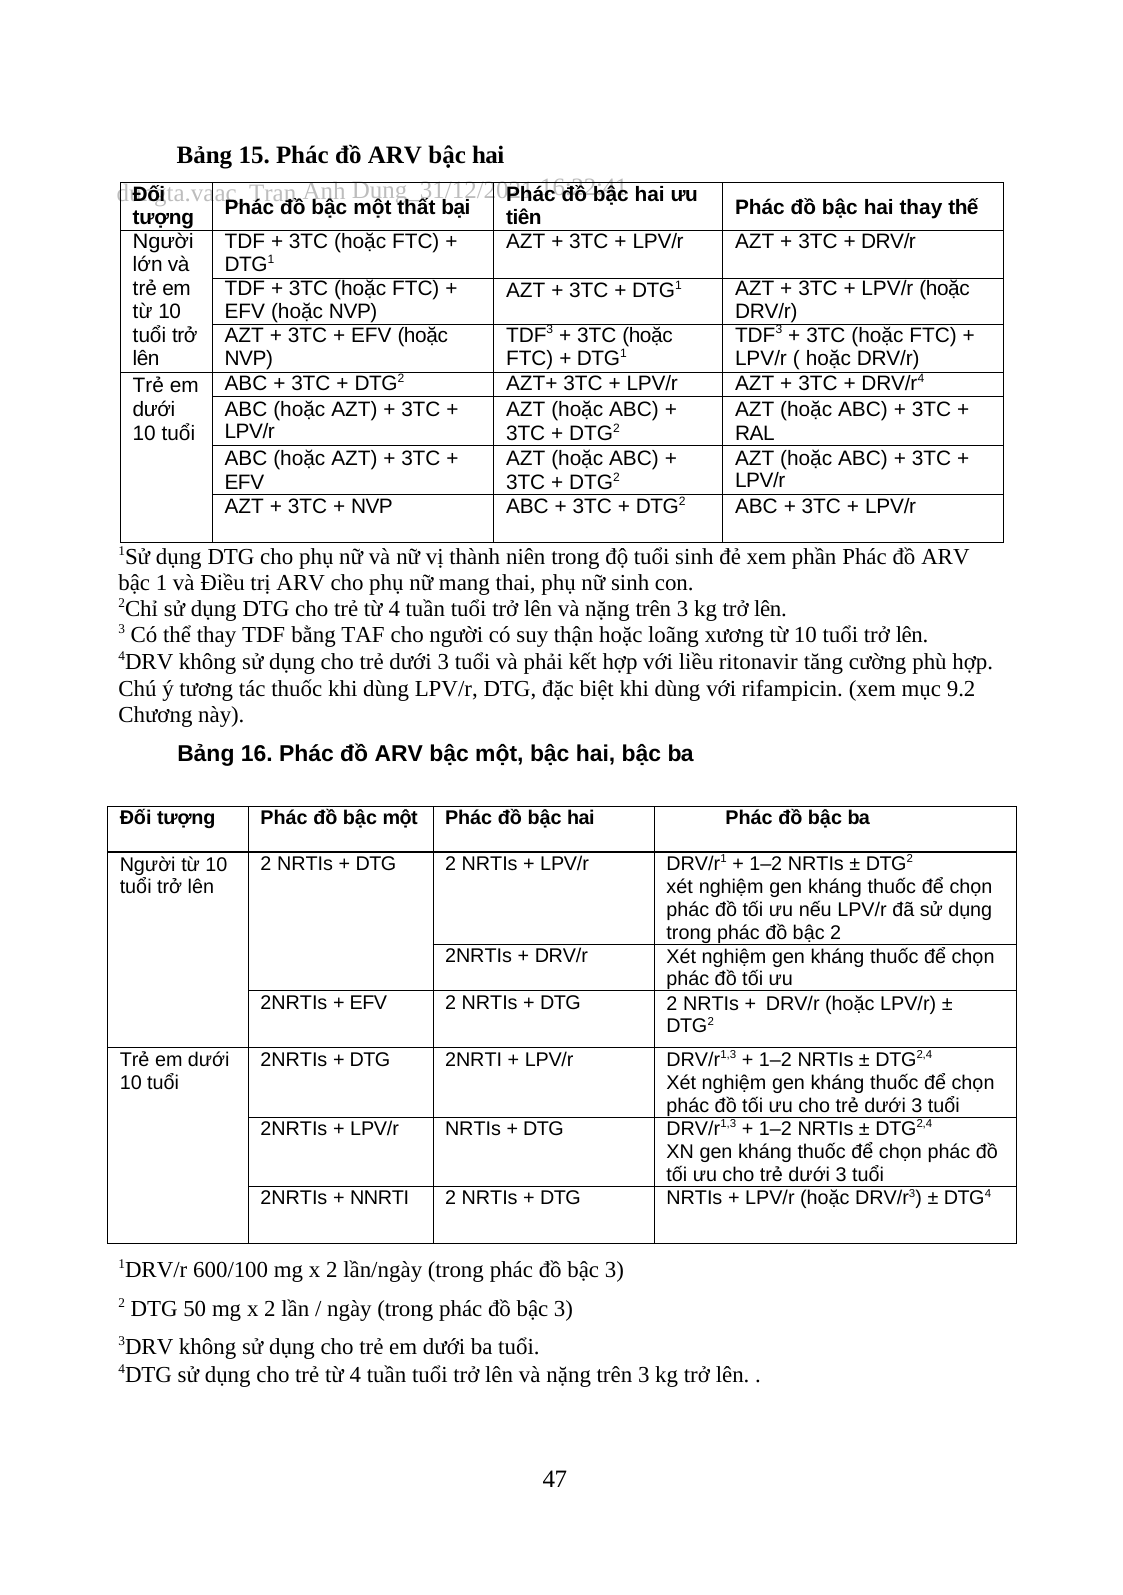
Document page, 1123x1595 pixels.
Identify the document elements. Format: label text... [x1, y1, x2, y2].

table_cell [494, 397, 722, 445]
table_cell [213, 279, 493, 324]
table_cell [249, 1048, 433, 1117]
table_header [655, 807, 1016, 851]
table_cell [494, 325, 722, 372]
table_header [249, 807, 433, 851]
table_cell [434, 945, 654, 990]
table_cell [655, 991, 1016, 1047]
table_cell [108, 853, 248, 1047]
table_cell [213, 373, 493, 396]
text 4DRV không sử dụng cho trẻ dưới 3 tuổi và phải kết hợp với liều ritonavir tăng cường phù hợp. Chú ý tương tác thuốc khi dùng LPV/r, DTG, đặc biệt khi dùng với rifampicin. (xem mục 9.2 Chương này). [118, 648, 999, 727]
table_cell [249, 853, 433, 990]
subtitle Bảng 15. Phác đồ ARV bậc hai [176, 140, 1110, 169]
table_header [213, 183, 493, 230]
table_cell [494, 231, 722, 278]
text Bảng 16. Phác đồ ARV bậc một, bậc hai, bậc ba [177, 740, 1110, 766]
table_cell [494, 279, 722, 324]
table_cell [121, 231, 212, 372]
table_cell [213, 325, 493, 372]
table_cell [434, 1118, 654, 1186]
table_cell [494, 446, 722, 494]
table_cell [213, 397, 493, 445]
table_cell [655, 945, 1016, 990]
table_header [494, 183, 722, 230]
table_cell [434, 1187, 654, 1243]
text 1Sử dụng DTG cho phụ nữ và nữ vị thành niên trong độ tuổi sinh đẻ xem phần Phác đồ ARV bậc 1 và Điều trị ARV cho phụ nữ mang thai, phụ nữ sinh con. [118, 543, 984, 596]
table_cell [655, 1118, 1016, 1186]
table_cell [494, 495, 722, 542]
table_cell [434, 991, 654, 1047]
text 3 Có thể thay TDF bằng TAF cho người có suy thận hoặc loãng xương từ 10 tuổi trở lên. [118, 622, 1110, 648]
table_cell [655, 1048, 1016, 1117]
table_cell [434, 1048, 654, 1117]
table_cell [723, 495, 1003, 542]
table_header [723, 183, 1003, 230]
text 1DRV/r 600/100 mg x 2 lần/ngày (trong phác đồ bậc 3) 2 DTG 50 mg x 2 lần / ngày (trong phác đồ bậc 3) 3DRV không sử dụng cho trẻ em dưới ba tuổi. [118, 1244, 626, 1359]
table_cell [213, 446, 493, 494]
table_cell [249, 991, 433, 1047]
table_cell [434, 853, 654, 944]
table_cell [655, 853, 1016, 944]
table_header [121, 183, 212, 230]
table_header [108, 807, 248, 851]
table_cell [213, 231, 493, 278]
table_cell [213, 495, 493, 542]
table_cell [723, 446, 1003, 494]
text 2Chỉ sử dụng DTG cho trẻ từ 4 tuần tuổi trở lên và nặng trên 3 kg trở lên. [118, 596, 1110, 622]
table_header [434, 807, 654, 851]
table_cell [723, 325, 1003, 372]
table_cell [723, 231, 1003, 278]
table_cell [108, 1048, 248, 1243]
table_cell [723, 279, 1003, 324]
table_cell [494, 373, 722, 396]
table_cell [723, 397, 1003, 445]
text 4DTG sử dụng cho trẻ từ 4 tuần tuổi trở lên và nặng trên 3 kg trở lên. . [118, 1361, 1110, 1388]
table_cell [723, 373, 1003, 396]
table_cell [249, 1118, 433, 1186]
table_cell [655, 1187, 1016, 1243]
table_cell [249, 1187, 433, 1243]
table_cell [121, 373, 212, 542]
